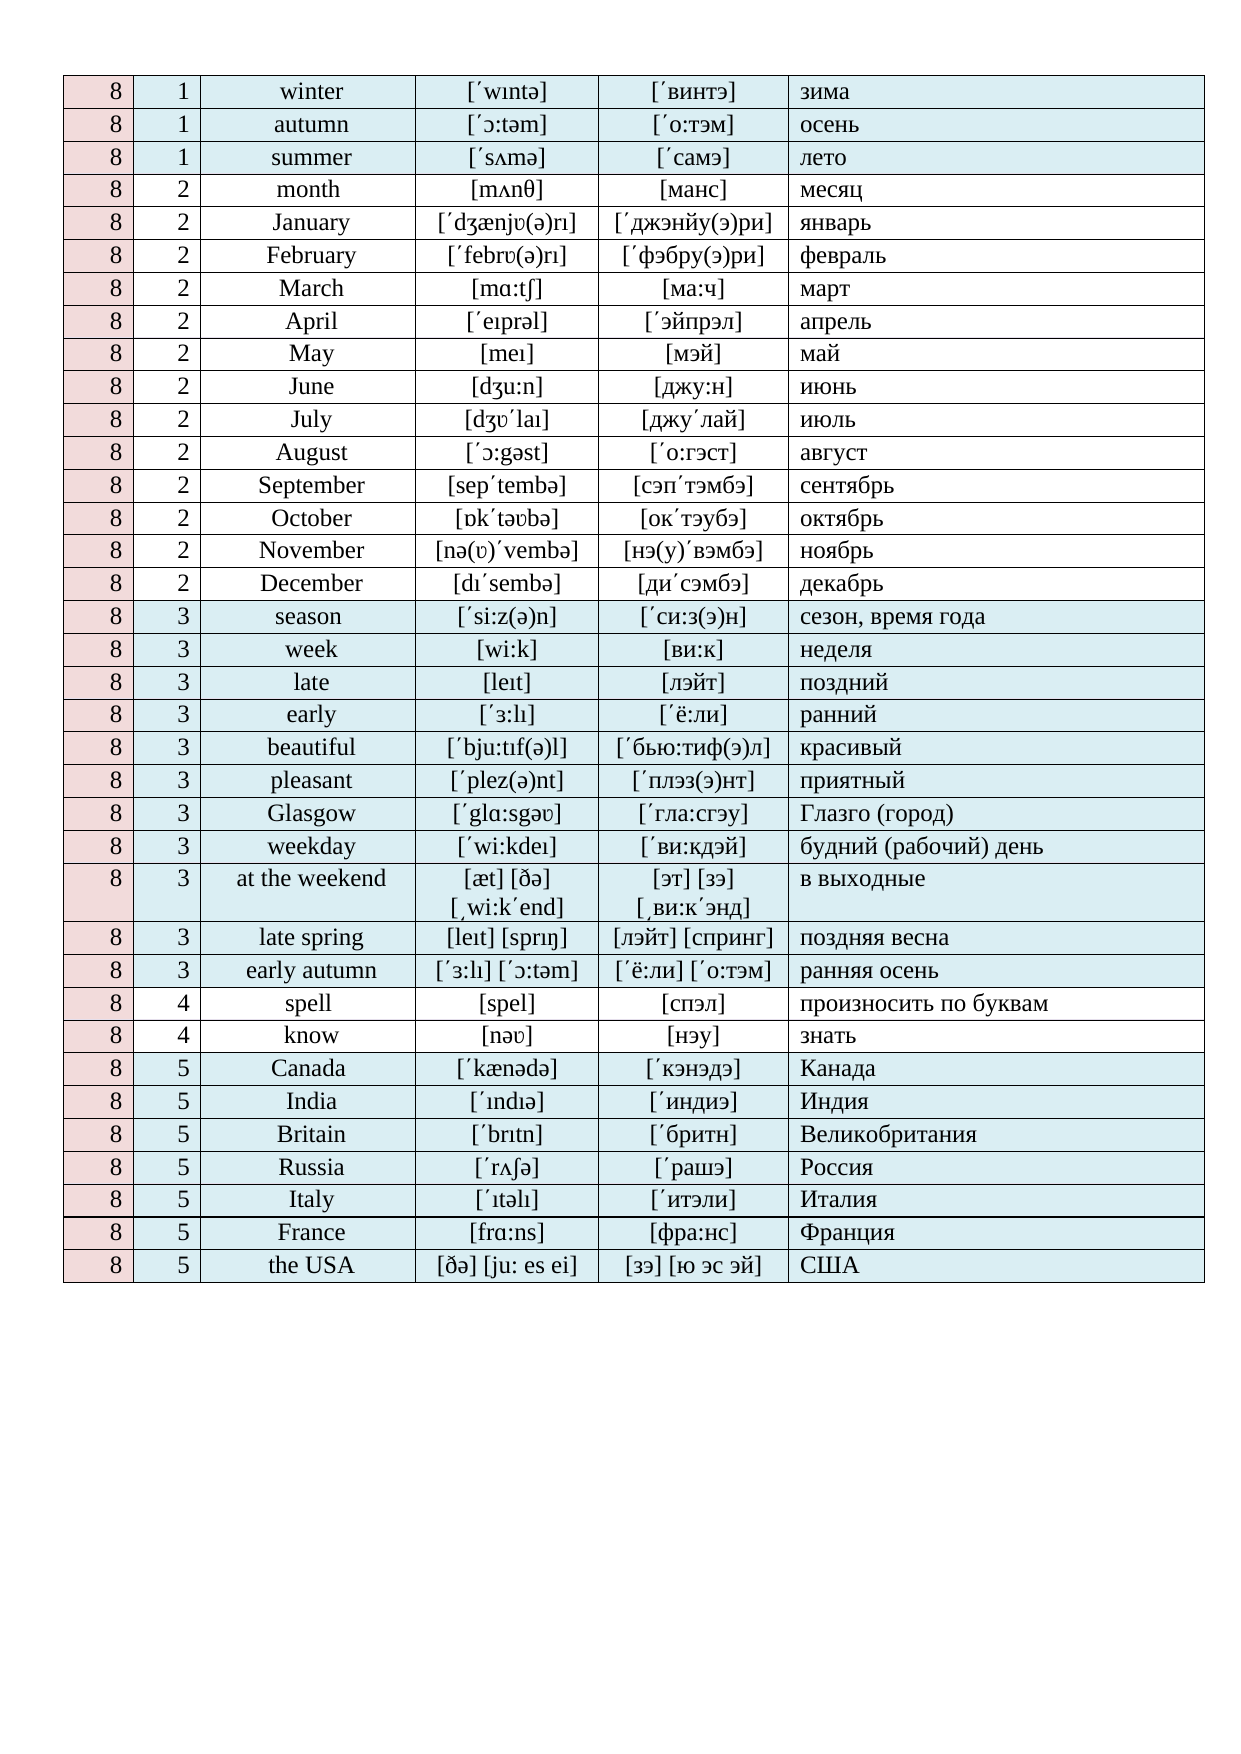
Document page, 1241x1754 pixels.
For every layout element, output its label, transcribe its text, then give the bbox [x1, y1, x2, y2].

table_cell 8 [64, 922, 133, 954]
table_cell [nəʋ] [416, 1021, 598, 1052]
table_cell beautiful [201, 732, 415, 764]
table_cell Канада [789, 1053, 1204, 1085]
table_cell [sepʹtembə] [416, 470, 598, 502]
table_cell 3 [134, 634, 200, 666]
table_cell [ʹındıə] [416, 1086, 598, 1118]
table_cell [ʹkænədə] [416, 1053, 598, 1085]
table_cell США [789, 1250, 1204, 1282]
table_cell в выходные [789, 864, 1204, 921]
table_cell season [201, 601, 415, 633]
table_cell январь [789, 207, 1204, 239]
table_cell будний (рабочий) день [789, 831, 1204, 862]
table_cell 4 [134, 988, 200, 1019]
table_cell [ʹё:ли] [599, 700, 788, 731]
table_cell [mʌnθ] [416, 175, 598, 206]
table_cell 8 [64, 667, 133, 698]
table_cell 8 [64, 109, 133, 141]
table_cell май [789, 339, 1204, 370]
table_cell октябрь [789, 503, 1204, 534]
table_cell [ʹрашэ] [599, 1152, 788, 1183]
table_cell Франция [789, 1218, 1204, 1249]
table_cell 8 [64, 503, 133, 534]
table_cell know [201, 1021, 415, 1052]
table_cell [нэ(у)ʹвэмбэ] [599, 535, 788, 567]
table_cell 2 [134, 306, 200, 337]
table_cell Canada [201, 1053, 415, 1085]
table_cell 8 [64, 470, 133, 502]
table_cell [ви:к] [599, 634, 788, 666]
table_cell May [201, 339, 415, 370]
table_cell June [201, 371, 415, 403]
table_cell 2 [134, 371, 200, 403]
table_cell November [201, 535, 415, 567]
table_cell [ʹplez(ə)nt] [416, 765, 598, 797]
table_cell 8 [64, 634, 133, 666]
table_cell 3 [134, 667, 200, 698]
table_cell [meı] [416, 339, 598, 370]
table_cell красивый [789, 732, 1204, 764]
table_cell [ʹbrıtn] [416, 1119, 598, 1151]
table_cell 8 [64, 864, 133, 921]
table_cell [spel] [416, 988, 598, 1019]
table_cell 3 [134, 955, 200, 987]
table_cell приятный [789, 765, 1204, 797]
table_cell [ʹси:з(э)н] [599, 601, 788, 633]
table_cell [ʹкэнэдэ] [599, 1053, 788, 1085]
table_cell [ʹфэбру(э)ри] [599, 240, 788, 272]
table_cell [ʹсамэ] [599, 142, 788, 173]
table_cell ноябрь [789, 535, 1204, 567]
table_cell [ðə] [ju: es ei] [416, 1250, 598, 1282]
table_cell [ʹбритн] [599, 1119, 788, 1151]
table_cell [ʹиндиэ] [599, 1086, 788, 1118]
table_cell [мэй] [599, 339, 788, 370]
table_cell 2 [134, 273, 200, 305]
table_cell March [201, 273, 415, 305]
table_cell февраль [789, 240, 1204, 272]
table_cell 2 [134, 470, 200, 502]
table_cell [спэл] [599, 988, 788, 1019]
table_cell late [201, 667, 415, 698]
table_cell India [201, 1086, 415, 1118]
table_cell 8 [64, 371, 133, 403]
table_cell 8 [64, 1086, 133, 1118]
table_cell 8 [64, 1218, 133, 1249]
table_cell 2 [134, 535, 200, 567]
table_cell поздний [789, 667, 1204, 698]
table_cell 4 [134, 1021, 200, 1052]
table_cell 1 [134, 142, 200, 173]
table_cell [dʒʋʹlaı] [416, 404, 598, 436]
table_cell [ʹо:гэст] [599, 437, 788, 469]
table_cell October [201, 503, 415, 534]
table_cell август [789, 437, 1204, 469]
table_cell 5 [134, 1218, 200, 1249]
table_cell [ʹsʌmə] [416, 142, 598, 173]
table_cell произносить по буквам [789, 988, 1204, 1019]
table_cell July [201, 404, 415, 436]
table_cell [ʹплэз(э)нт] [599, 765, 788, 797]
table_cell [ʹвинтэ] [599, 76, 788, 108]
table_cell [ʹwi:kdeı] [416, 831, 598, 862]
table_cell [ʹdʒænjʋ(ə)rı] [416, 207, 598, 239]
table_cell 3 [134, 798, 200, 830]
table_cell pleasant [201, 765, 415, 797]
table_cell 8 [64, 535, 133, 567]
table_cell [æt] [ðə] [͵wi:kʹend] [416, 864, 598, 921]
table_cell 8 [64, 765, 133, 797]
table_cell February [201, 240, 415, 272]
table_cell [ма:ч] [599, 273, 788, 305]
table_cell 3 [134, 864, 200, 921]
table_cell Глазго (город) [789, 798, 1204, 830]
table_cell Glasgow [201, 798, 415, 830]
table_cell [wi:k] [416, 634, 598, 666]
table_cell 3 [134, 732, 200, 764]
table_cell 8 [64, 404, 133, 436]
table_cell 5 [134, 1086, 200, 1118]
table_cell 5 [134, 1185, 200, 1216]
table_cell декабрь [789, 568, 1204, 600]
table_cell [нэу] [599, 1021, 788, 1052]
table_cell 8 [64, 339, 133, 370]
table_cell late spring [201, 922, 415, 954]
table_cell summer [201, 142, 415, 173]
table_cell [окʹтэубэ] [599, 503, 788, 534]
table_cell [ʹeıprəl] [416, 306, 598, 337]
table_cell [ɒkʹtəʋbə] [416, 503, 598, 534]
table_cell лето [789, 142, 1204, 173]
table_cell [ʹıtəlı] [416, 1185, 598, 1216]
table_cell [nə(ʋ)ʹvembə] [416, 535, 598, 567]
table_cell [лэйт] [599, 667, 788, 698]
table_cell [leıt] [416, 667, 598, 698]
table_cell [frɑ:ns] [416, 1218, 598, 1249]
table_cell [джуʹлай] [599, 404, 788, 436]
table_cell 8 [64, 798, 133, 830]
table_cell at the weekend [201, 864, 415, 921]
table_cell 8 [64, 240, 133, 272]
table_cell [leıt] [sprıŋ] [416, 922, 598, 954]
table_cell [сэпʹтэмбэ] [599, 470, 788, 502]
table_cell знать [789, 1021, 1204, 1052]
table_cell 2 [134, 339, 200, 370]
table_cell Russia [201, 1152, 415, 1183]
table_cell August [201, 437, 415, 469]
table_cell [ʹwıntə] [416, 76, 598, 108]
table_cell 8 [64, 207, 133, 239]
table_cell 3 [134, 700, 200, 731]
table_cell поздняя весна [789, 922, 1204, 954]
table_cell 8 [64, 1152, 133, 1183]
table_cell spell [201, 988, 415, 1019]
table_cell [ʹɜ:lı] [ʹɔ:təm] [416, 955, 598, 987]
table_cell июль [789, 404, 1204, 436]
table_cell 8 [64, 1250, 133, 1282]
table_cell 2 [134, 404, 200, 436]
table_cell 8 [64, 1053, 133, 1085]
table_cell сентябрь [789, 470, 1204, 502]
table_cell Великобритания [789, 1119, 1204, 1151]
table_cell winter [201, 76, 415, 108]
table_cell март [789, 273, 1204, 305]
table_cell 5 [134, 1250, 200, 1282]
table_cell 5 [134, 1152, 200, 1183]
table_cell 8 [64, 955, 133, 987]
table_cell 8 [64, 988, 133, 1019]
table_cell autumn [201, 109, 415, 141]
table_cell 8 [64, 732, 133, 764]
table_cell 2 [134, 568, 200, 600]
table_cell [ʹɔ:gəst] [416, 437, 598, 469]
table_cell Италия [789, 1185, 1204, 1216]
table_cell 8 [64, 831, 133, 862]
table_cell 2 [134, 503, 200, 534]
table_cell апрель [789, 306, 1204, 337]
table_cell неделя [789, 634, 1204, 666]
table_cell [ʹɔ:təm] [416, 109, 598, 141]
table_cell early autumn [201, 955, 415, 987]
table_cell 3 [134, 922, 200, 954]
table_cell 8 [64, 142, 133, 173]
table_cell 3 [134, 765, 200, 797]
table_cell the USA [201, 1250, 415, 1282]
table_cell week [201, 634, 415, 666]
table_cell [ʹbju:tıf(ə)l] [416, 732, 598, 764]
table_cell [ʹsi:z(ə)n] [416, 601, 598, 633]
table_cell 8 [64, 601, 133, 633]
table_cell 8 [64, 437, 133, 469]
table_cell осень [789, 109, 1204, 141]
table_cell [ʹё:ли] [ʹо:тэм] [599, 955, 788, 987]
table_cell September [201, 470, 415, 502]
table_cell 8 [64, 306, 133, 337]
table_cell 8 [64, 700, 133, 731]
table_cell [манс] [599, 175, 788, 206]
table_cell Britain [201, 1119, 415, 1151]
table_cell [mɑ:tʃ] [416, 273, 598, 305]
table_cell 8 [64, 273, 133, 305]
table_cell [ʹэйпрэл] [599, 306, 788, 337]
table_cell [ʹfebrʋ(ə)rı] [416, 240, 598, 272]
table_cell [джу:н] [599, 371, 788, 403]
table_cell France [201, 1218, 415, 1249]
table_cell 1 [134, 109, 200, 141]
table_cell [dʒu:n] [416, 371, 598, 403]
table_cell 3 [134, 831, 200, 862]
table_cell [ʹитэли] [599, 1185, 788, 1216]
table_cell 8 [64, 568, 133, 600]
table_cell January [201, 207, 415, 239]
table_cell [ʹо:тэм] [599, 109, 788, 141]
table_cell [диʹсэмбэ] [599, 568, 788, 600]
table_cell month [201, 175, 415, 206]
table_cell 2 [134, 437, 200, 469]
table_cell early [201, 700, 415, 731]
table_cell ранний [789, 700, 1204, 731]
table_cell [ʹгла:сгэу] [599, 798, 788, 830]
table_cell Индия [789, 1086, 1204, 1118]
table_cell April [201, 306, 415, 337]
table_cell июнь [789, 371, 1204, 403]
table_cell сезон, время года [789, 601, 1204, 633]
table_cell 8 [64, 175, 133, 206]
table_cell месяц [789, 175, 1204, 206]
table_cell Italy [201, 1185, 415, 1216]
table_cell weekday [201, 831, 415, 862]
table_cell 8 [64, 1021, 133, 1052]
table_cell ранняя осень [789, 955, 1204, 987]
table_cell December [201, 568, 415, 600]
table_cell [фра:нс] [599, 1218, 788, 1249]
table_cell 2 [134, 175, 200, 206]
table_cell [ʹбью:тиф(э)л] [599, 732, 788, 764]
table_cell 8 [64, 1185, 133, 1216]
table_cell [ʹви:кдэй] [599, 831, 788, 862]
table_cell 1 [134, 76, 200, 108]
table_cell 3 [134, 601, 200, 633]
table_cell [ʹджэнйу(э)ри] [599, 207, 788, 239]
table_cell 8 [64, 1119, 133, 1151]
table_cell 2 [134, 240, 200, 272]
table_cell 5 [134, 1053, 200, 1085]
table_cell [зэ] [ю эс эй] [599, 1250, 788, 1282]
table_cell [лэйт] [спринг] [599, 922, 788, 954]
table_cell [ʹrʌʃə] [416, 1152, 598, 1183]
table_cell зима [789, 76, 1204, 108]
table_cell [эт] [зэ] [͵ви:кʹэнд] [599, 864, 788, 921]
table_cell 2 [134, 207, 200, 239]
table_cell [ʹɜ:lı] [416, 700, 598, 731]
table_cell 5 [134, 1119, 200, 1151]
table_cell [ʹglɑ:sgəʋ] [416, 798, 598, 830]
table_cell [dıʹsembə] [416, 568, 598, 600]
table_cell 8 [64, 76, 133, 108]
table_cell Россия [789, 1152, 1204, 1183]
